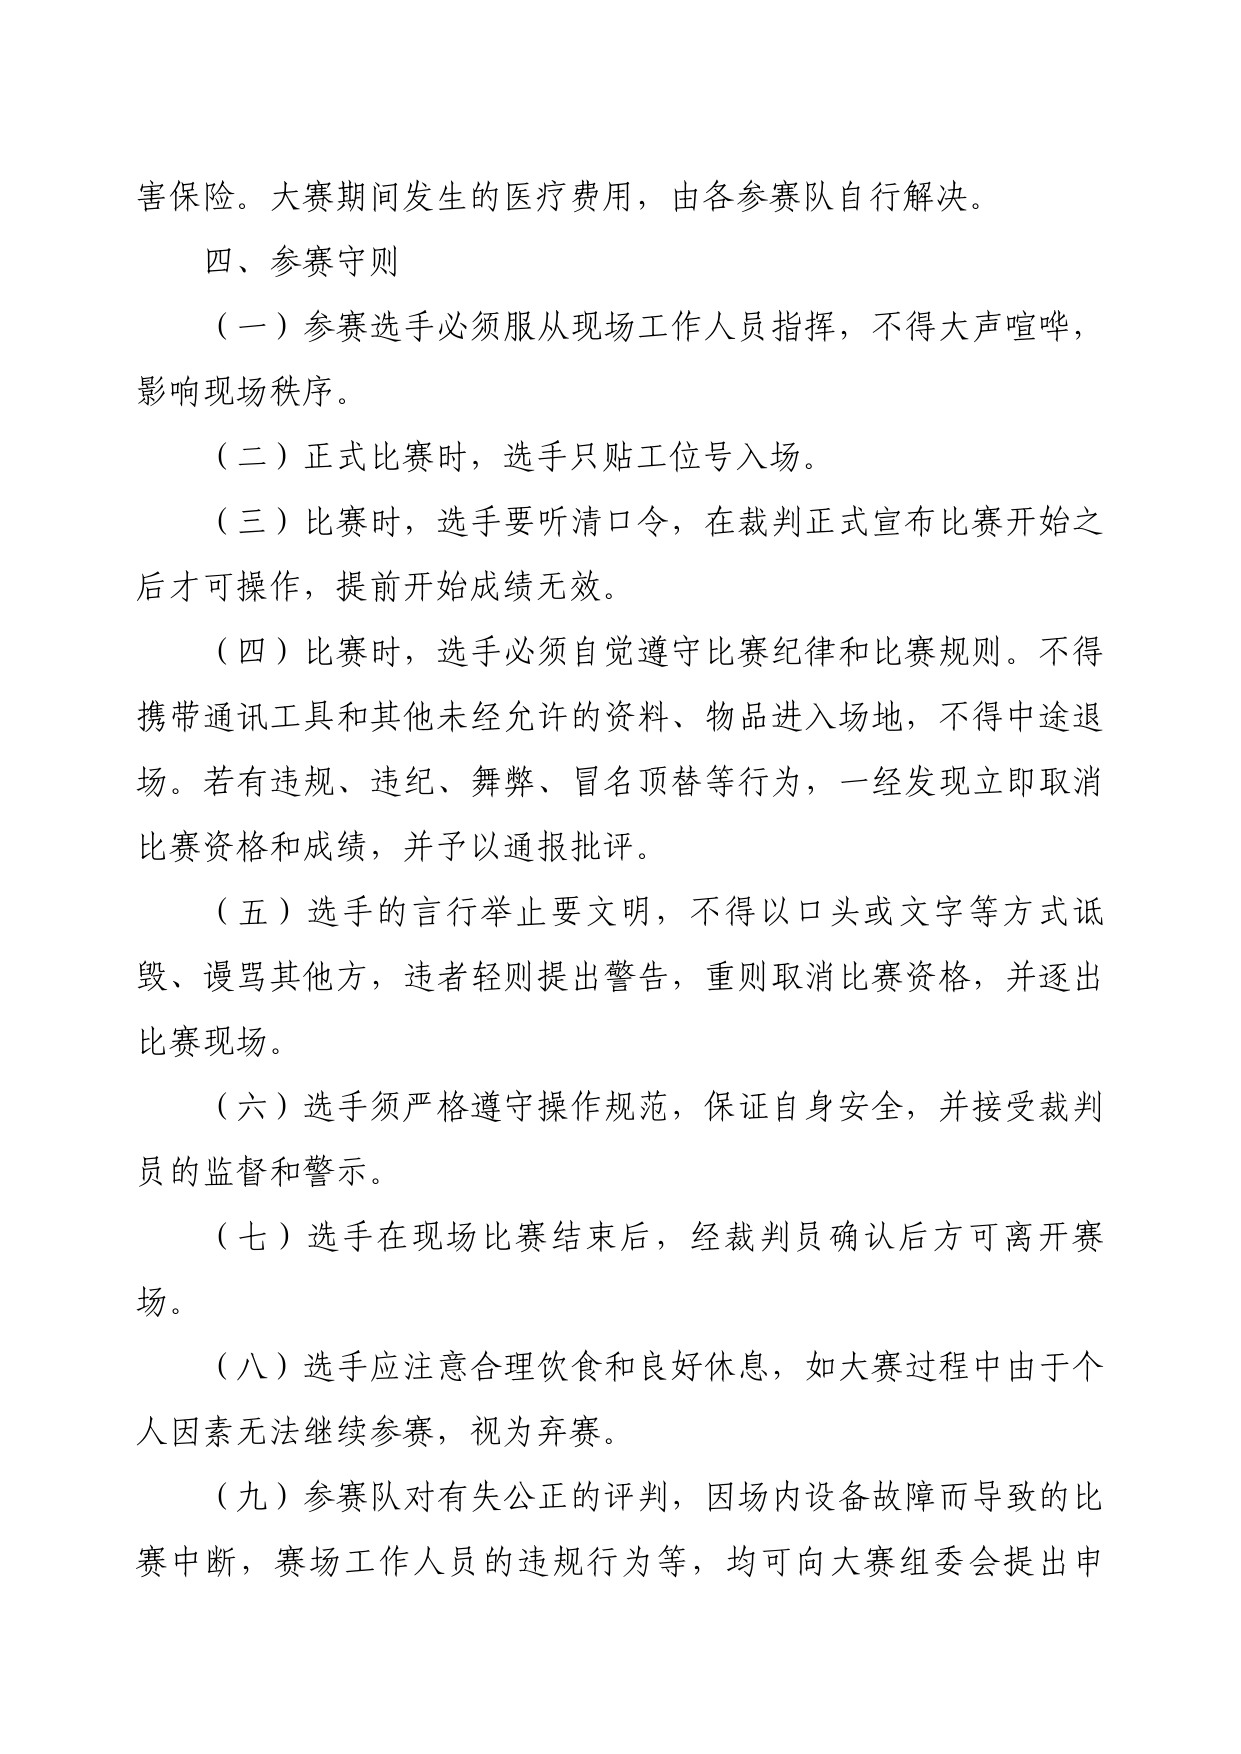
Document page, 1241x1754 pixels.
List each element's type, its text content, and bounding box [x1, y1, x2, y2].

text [135, 1462, 1105, 1592]
text 四、参赛守则 [135, 227, 1105, 292]
text （四）比赛时，选手必须自觉遵守比赛纪律和比赛规则。不得携带通讯工具和其他未经允许的资料、物品进入场地，不得中途退场。若有违规、违纪、舞弊、冒名顶替等行为，一经发现立即取消比赛资格和成绩，并予以通报批评。 [135, 617, 1105, 877]
text （三）比赛时，选手要听清口令，在裁判正式宣布比赛开始之后才可操作，提前开始成绩无效。 [135, 487, 1105, 617]
text （八）选手应注意合理饮食和良好休息，如大赛过程中由于个人因素无法继续参赛，视为弃赛。 [135, 1332, 1105, 1462]
text （二）正式比赛时，选手只贴工位号入场。 [135, 422, 1105, 487]
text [135, 162, 1105, 227]
text （一）参赛选手必须服从现场工作人员指挥，不得大声喧哗，影响现场秩序。 [135, 292, 1105, 422]
text （六）选手须严格遵守操作规范，保证自身安全，并接受裁判员的监督和警示。 [135, 1072, 1105, 1202]
text （七）选手在现场比赛结束后，经裁判员确认后方可离开赛场。 [135, 1202, 1105, 1332]
text （五）选手的言行举止要文明，不得以口头或文字等方式诋毁、谩骂其他方，违者轻则提出警告，重则取消比赛资格，并逐出比赛现场。 [135, 877, 1105, 1072]
